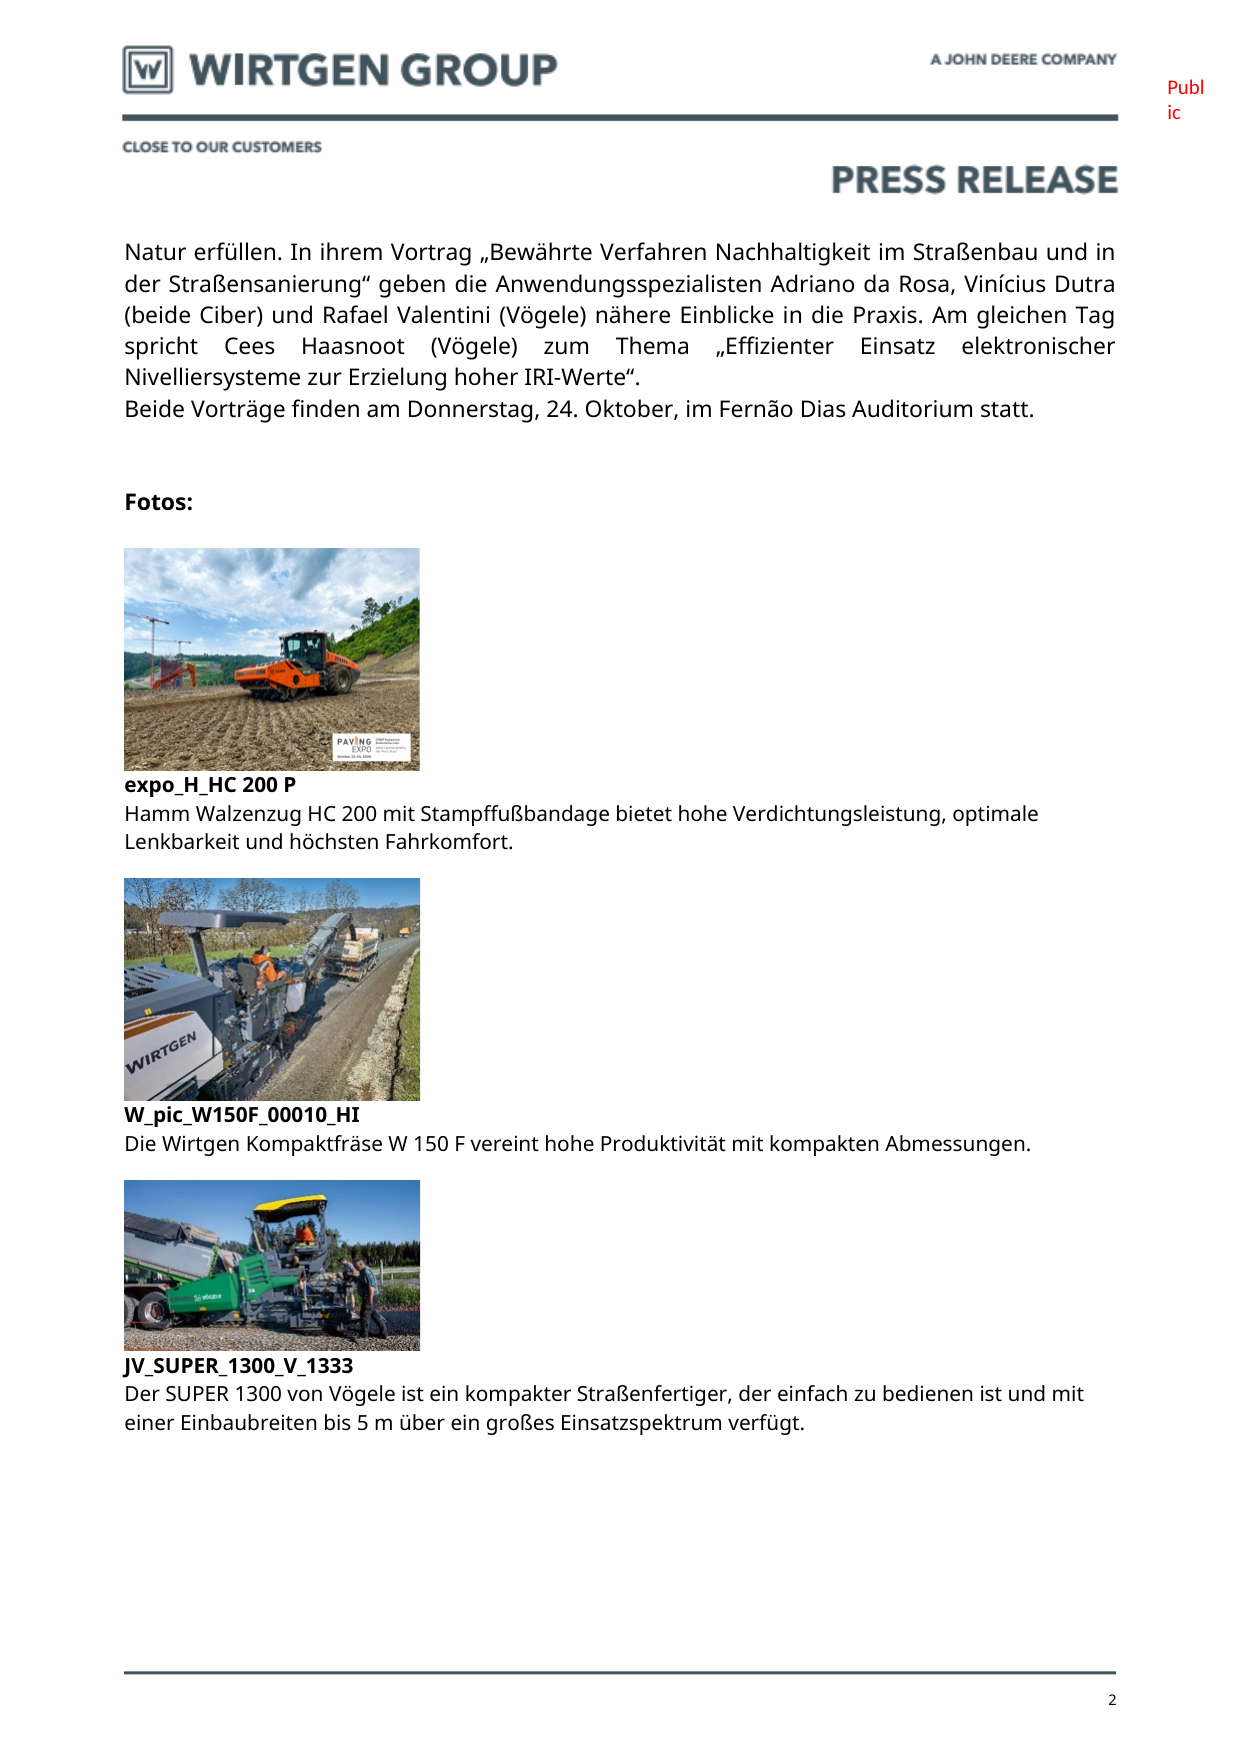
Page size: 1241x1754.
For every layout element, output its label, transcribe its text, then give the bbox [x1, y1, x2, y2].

text JV_SUPER_1300_V_1333 [124, 1351, 1116, 1379]
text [124, 236, 1116, 392]
text Der SUPER 1300 von Vögele ist ein kompakter Straßenfertiger, der einfach zu bedienen ist und mit einer Einbaubreiten bis 5 m über ein großes Einsatzspektrum verfügt. [124, 1379, 1116, 1436]
text Hamm Walzenzug HC 200 mit Stampffußbandage bietet hohe Verdichtungsleistung, optimale Lenkbarkeit und höchsten Fahrkomfort. [124, 799, 1116, 856]
picture [124, 878, 420, 1101]
text Fotos: [124, 486, 1116, 517]
text Die Wirtgen Kompaktfräse W 150 F vereint hohe Produktivität mit kompakten Abmessungen. [124, 1129, 1116, 1157]
picture [124, 548, 420, 771]
text Beide Vorträge finden am Donnerstag, 24. Oktober, im Fernão Dias Auditorium statt. [124, 392, 1116, 424]
picture [124, 1180, 420, 1351]
